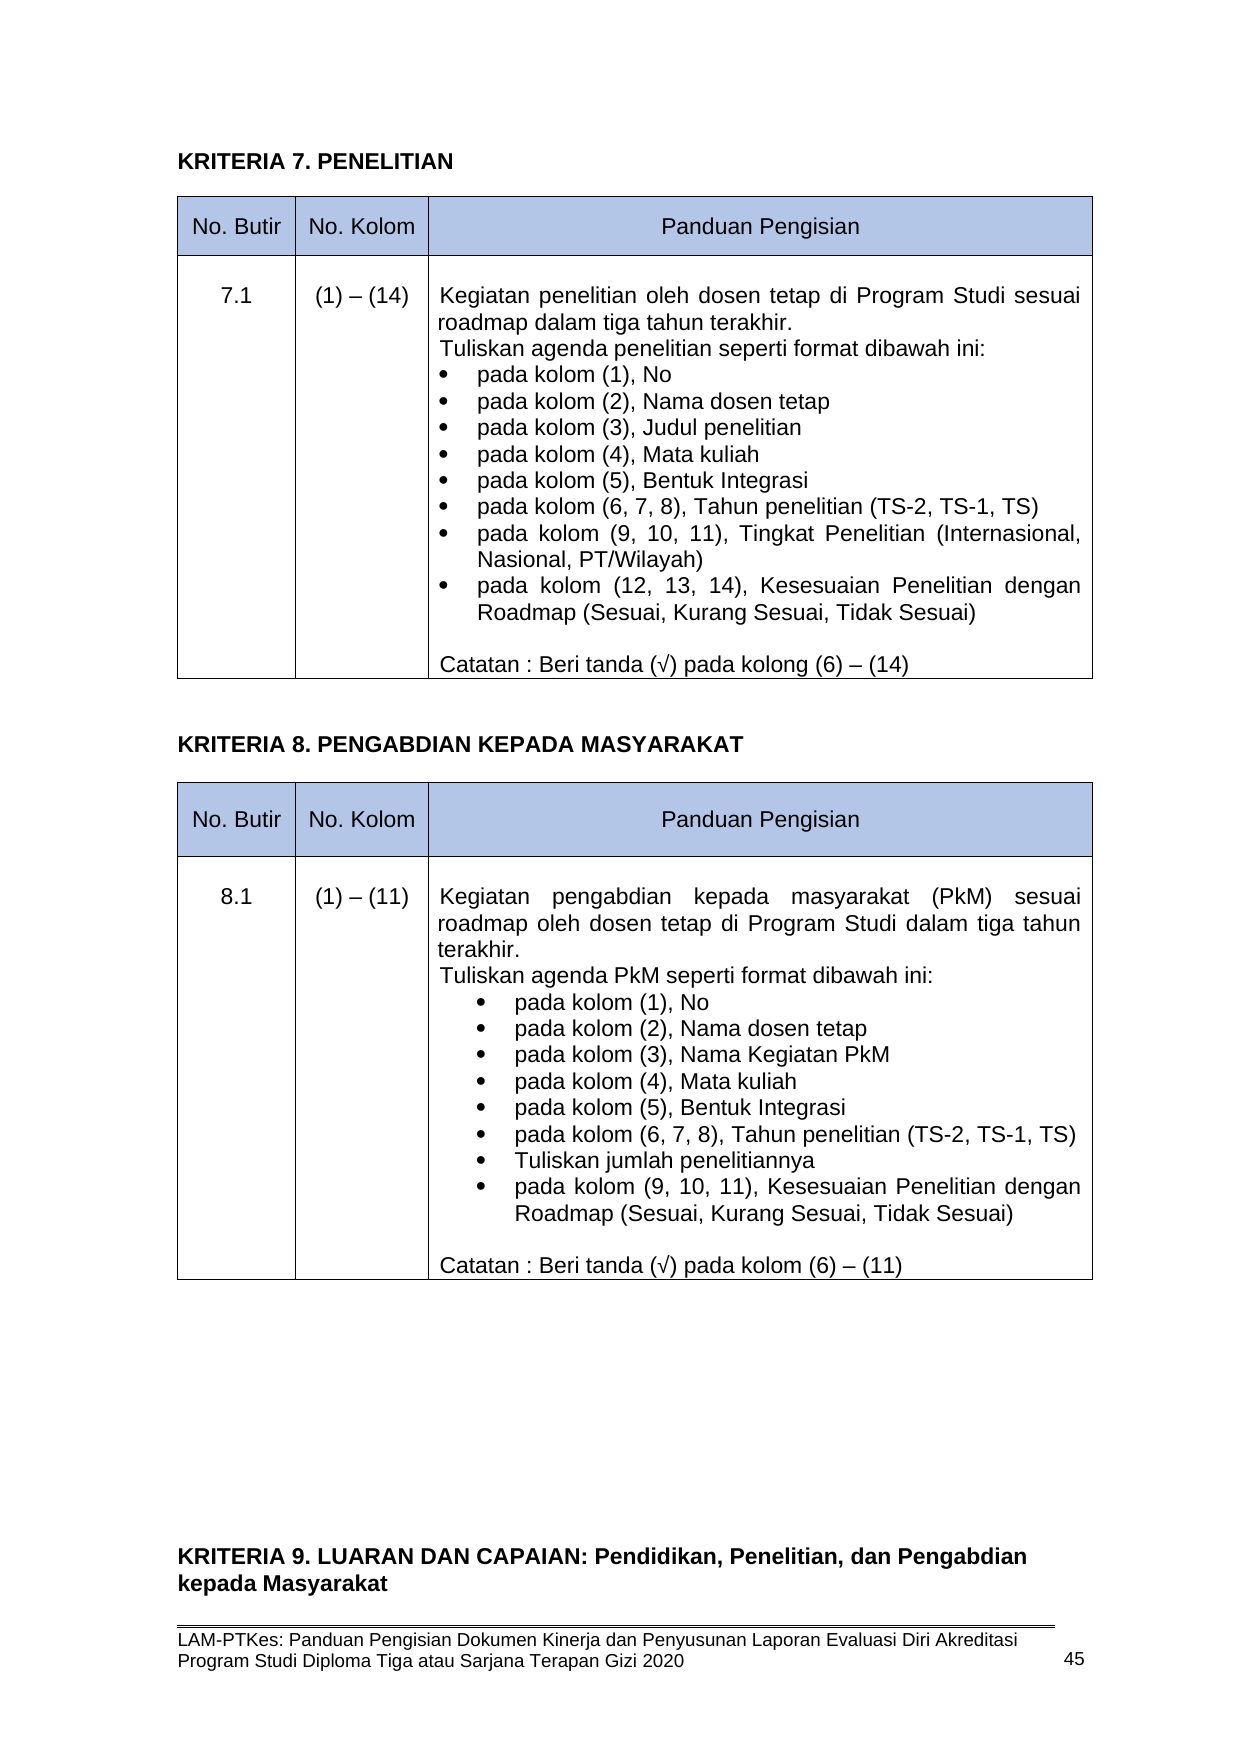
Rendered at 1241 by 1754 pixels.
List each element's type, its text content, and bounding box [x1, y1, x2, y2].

text KRITERIA 9. LUARAN DAN CAPAIAN: Pendidikan, Penelitian, dan Pengabdian kepada Masyarakat [177, 1543, 1092, 1596]
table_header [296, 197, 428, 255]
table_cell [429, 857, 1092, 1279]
text KRITERIA 8. PENGABDIAN KEPADA MASYARAKAT [177, 731, 1092, 758]
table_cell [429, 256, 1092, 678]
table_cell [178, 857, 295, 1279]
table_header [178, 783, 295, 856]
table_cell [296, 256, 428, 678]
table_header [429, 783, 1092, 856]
text KRITERIA 7. PENELITIAN [177, 148, 1092, 174]
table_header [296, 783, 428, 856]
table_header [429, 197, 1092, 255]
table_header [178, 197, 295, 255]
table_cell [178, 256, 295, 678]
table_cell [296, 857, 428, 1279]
